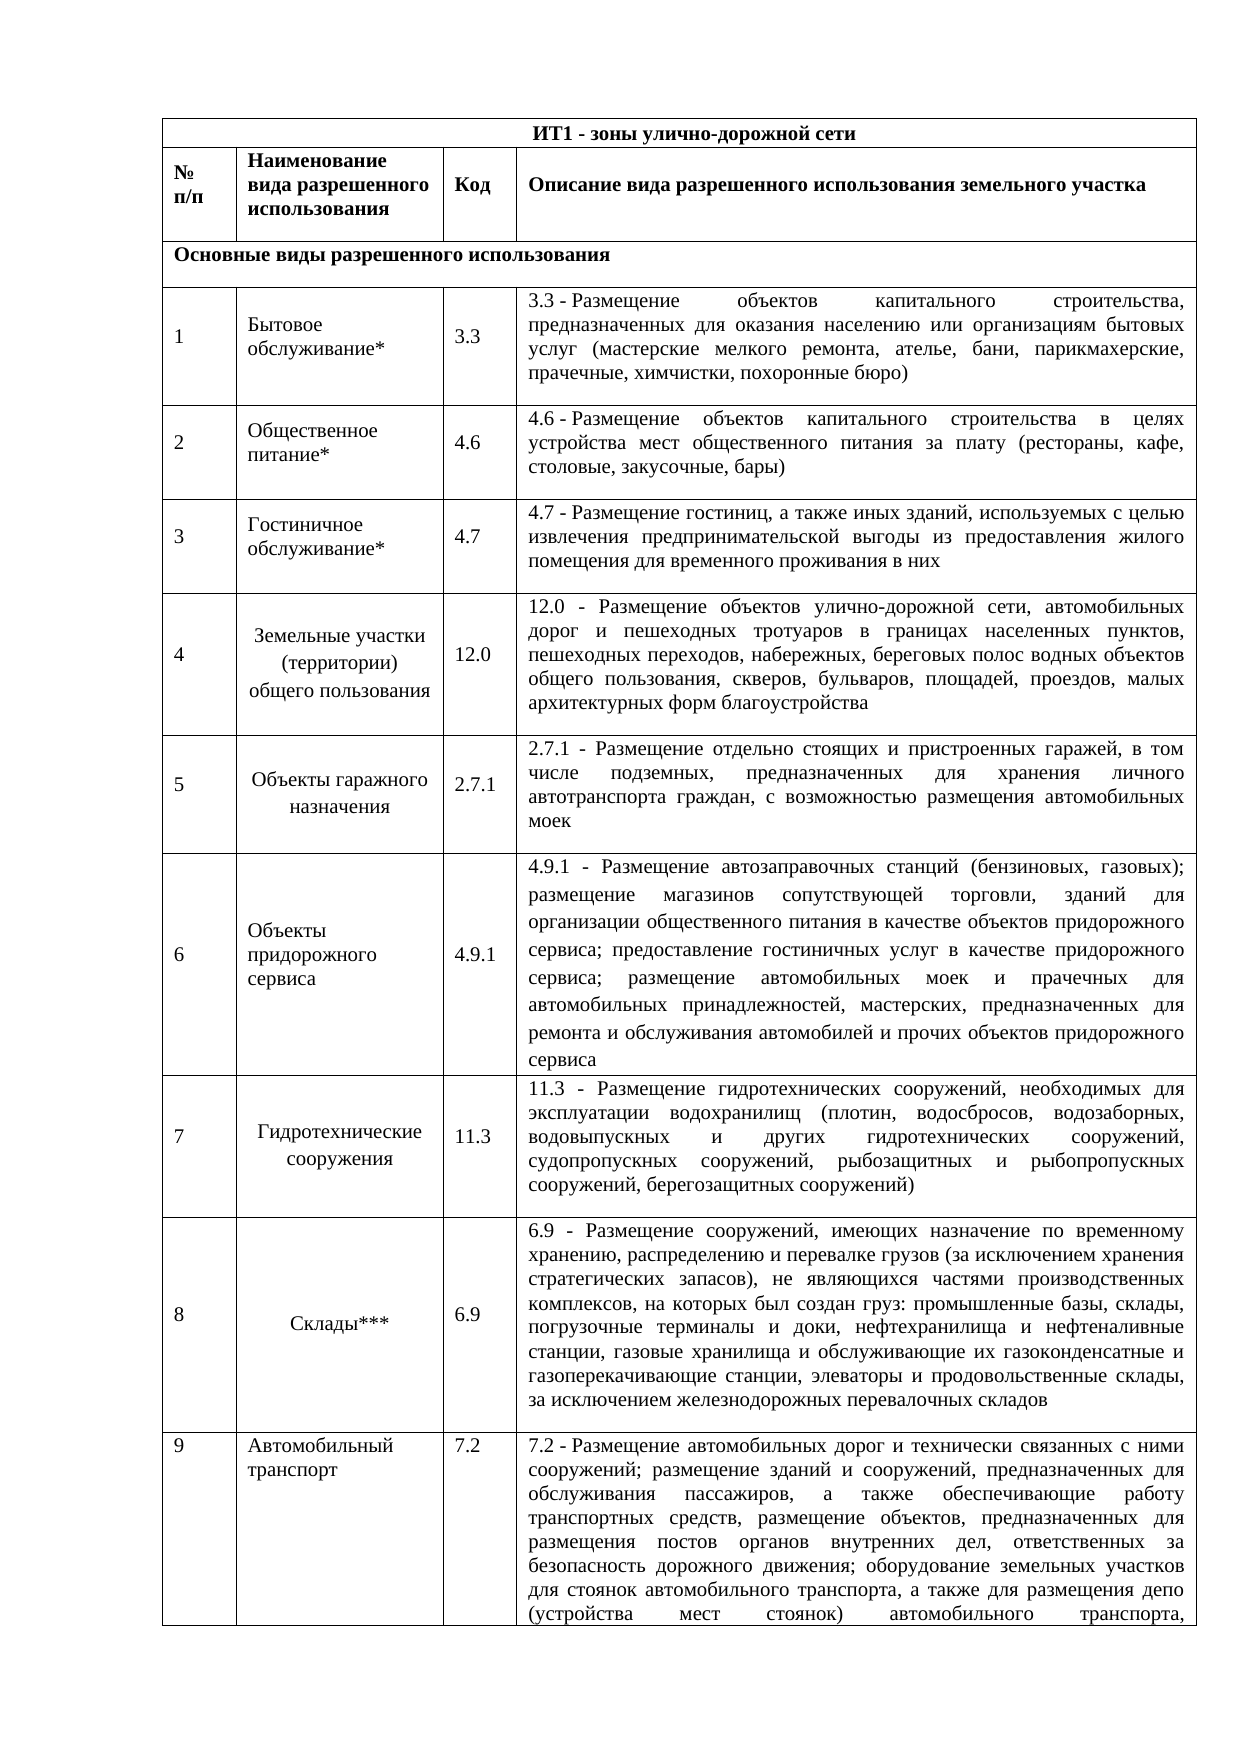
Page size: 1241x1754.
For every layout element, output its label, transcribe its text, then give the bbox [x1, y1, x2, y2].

table_cell Объекты гаражного назначения [237, 736, 443, 853]
table_cell 8 [163, 1218, 236, 1432]
table_cell 4 [163, 594, 236, 735]
table_cell 6.9 - Размещение сооружений, имеющих назначение по временному хранению, распределению и перевалке грузов (за исключением хранения стратегических запасов), не являющихся частями производственных комплексов, на которых был создан груз: промышленные базы, склады, погрузочные терминалы и доки, нефтехранилища и нефтеналивные станции, газовые хранилища и обслуживающие их газоконденсатные и газоперекачивающие станции, элеваторы и продовольственные склады, за исключением железнодорожных перевалочных складов [517, 1218, 1196, 1432]
table_cell Земельные участки (территории) общего пользования [237, 594, 443, 735]
table_cell 4.7 [444, 500, 516, 593]
table_cell № п/п [163, 148, 236, 241]
table_cell Основные виды разрешенного использования [163, 242, 1196, 287]
table_cell Бытовое обслуживание* [237, 288, 443, 405]
table_cell 2.7.1 [444, 736, 516, 853]
table_cell 9 [163, 1433, 236, 1625]
table_cell 7.2 [444, 1433, 516, 1625]
table_cell Склады*** [237, 1218, 443, 1432]
table_cell Общественное питание* [237, 406, 443, 499]
table_cell 5 [163, 736, 236, 853]
table_cell 12.0 - Размещение объектов улично-дорожной сети, автомобильных дорог и пешеходных тротуаров в границах населенных пунктов, пешеходных переходов, набережных, береговых полос водных объектов общего пользования, скверов, бульваров, площадей, проездов, малых архитектурных форм благоустройства [517, 594, 1196, 735]
table_cell 4.6 - Размещение объектов капитального строительства в целях устройства мест общественного питания за плату (рестораны, кафе, столовые, закусочные, бары) [517, 406, 1196, 499]
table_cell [517, 1433, 1196, 1625]
table_cell 3.3 - Размещение объектов капитального строительства, предназначенных для оказания населению или организациям бытовых услуг (мастерские мелкого ремонта, ателье, бани, парикмахерские, прачечные, химчистки, похоронные бюро) [517, 288, 1196, 405]
table_header ИТ1 - зоны улично-дорожной сети [163, 119, 1196, 147]
table_cell 2.7.1 - Размещение отдельно стоящих и пристроенных гаражей, в том числе подземных, предназначенных для хранения личного автотранспорта граждан, с возможностью размещения автомобильных моек [517, 736, 1196, 853]
table_cell 6 [163, 854, 236, 1075]
table_cell 12.0 [444, 594, 516, 735]
table_cell 7 [163, 1076, 236, 1217]
table_cell 6.9 [444, 1218, 516, 1432]
table_cell Объекты придорожного сервиса [237, 854, 443, 1075]
table_cell Гостиничное обслуживание* [237, 500, 443, 593]
table_cell Наименование вида разрешенного использования [237, 148, 443, 241]
table_cell 1 [163, 288, 236, 405]
table_cell 4.6 [444, 406, 516, 499]
table_cell Описание вида разрешенного использования земельного участка [517, 148, 1196, 241]
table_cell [237, 1433, 443, 1625]
table_cell 3 [163, 500, 236, 593]
table_cell Гидротехнические сооружения [237, 1076, 443, 1217]
table_cell 11.3 - Размещение гидротехнических сооружений, необходимых для эксплуатации водохранилищ (плотин, водосбросов, водозаборных, водовыпускных и других гидротехнических сооружений, судопропускных сооружений, рыбозащитных и рыбопропускных сооружений, берегозащитных сооружений) [517, 1076, 1196, 1217]
table_cell 4.9.1 [444, 854, 516, 1075]
table_cell 11.3 [444, 1076, 516, 1217]
table_cell 4.9.1 - Размещение автозаправочных станций (бензиновых, газовых); размещение магазинов сопутствующей торговли, зданий для организации общественного питания в качестве объектов придорожного сервиса; предоставление гостиничных услуг в качестве придорожного сервиса; размещение автомобильных моек и прачечных для автомобильных принадлежностей, мастерских, предназначенных для ремонта и обслуживания автомобилей и прочих объектов придорожного сервиса [517, 854, 1196, 1075]
table_cell 3.3 [444, 288, 516, 405]
table_cell 4.7 - Размещение гостиниц, а также иных зданий, используемых с целью извлечения предпринимательской выгоды из предоставления жилого помещения для временного проживания в них [517, 500, 1196, 593]
table_cell Код [444, 148, 516, 241]
table_cell 2 [163, 406, 236, 499]
